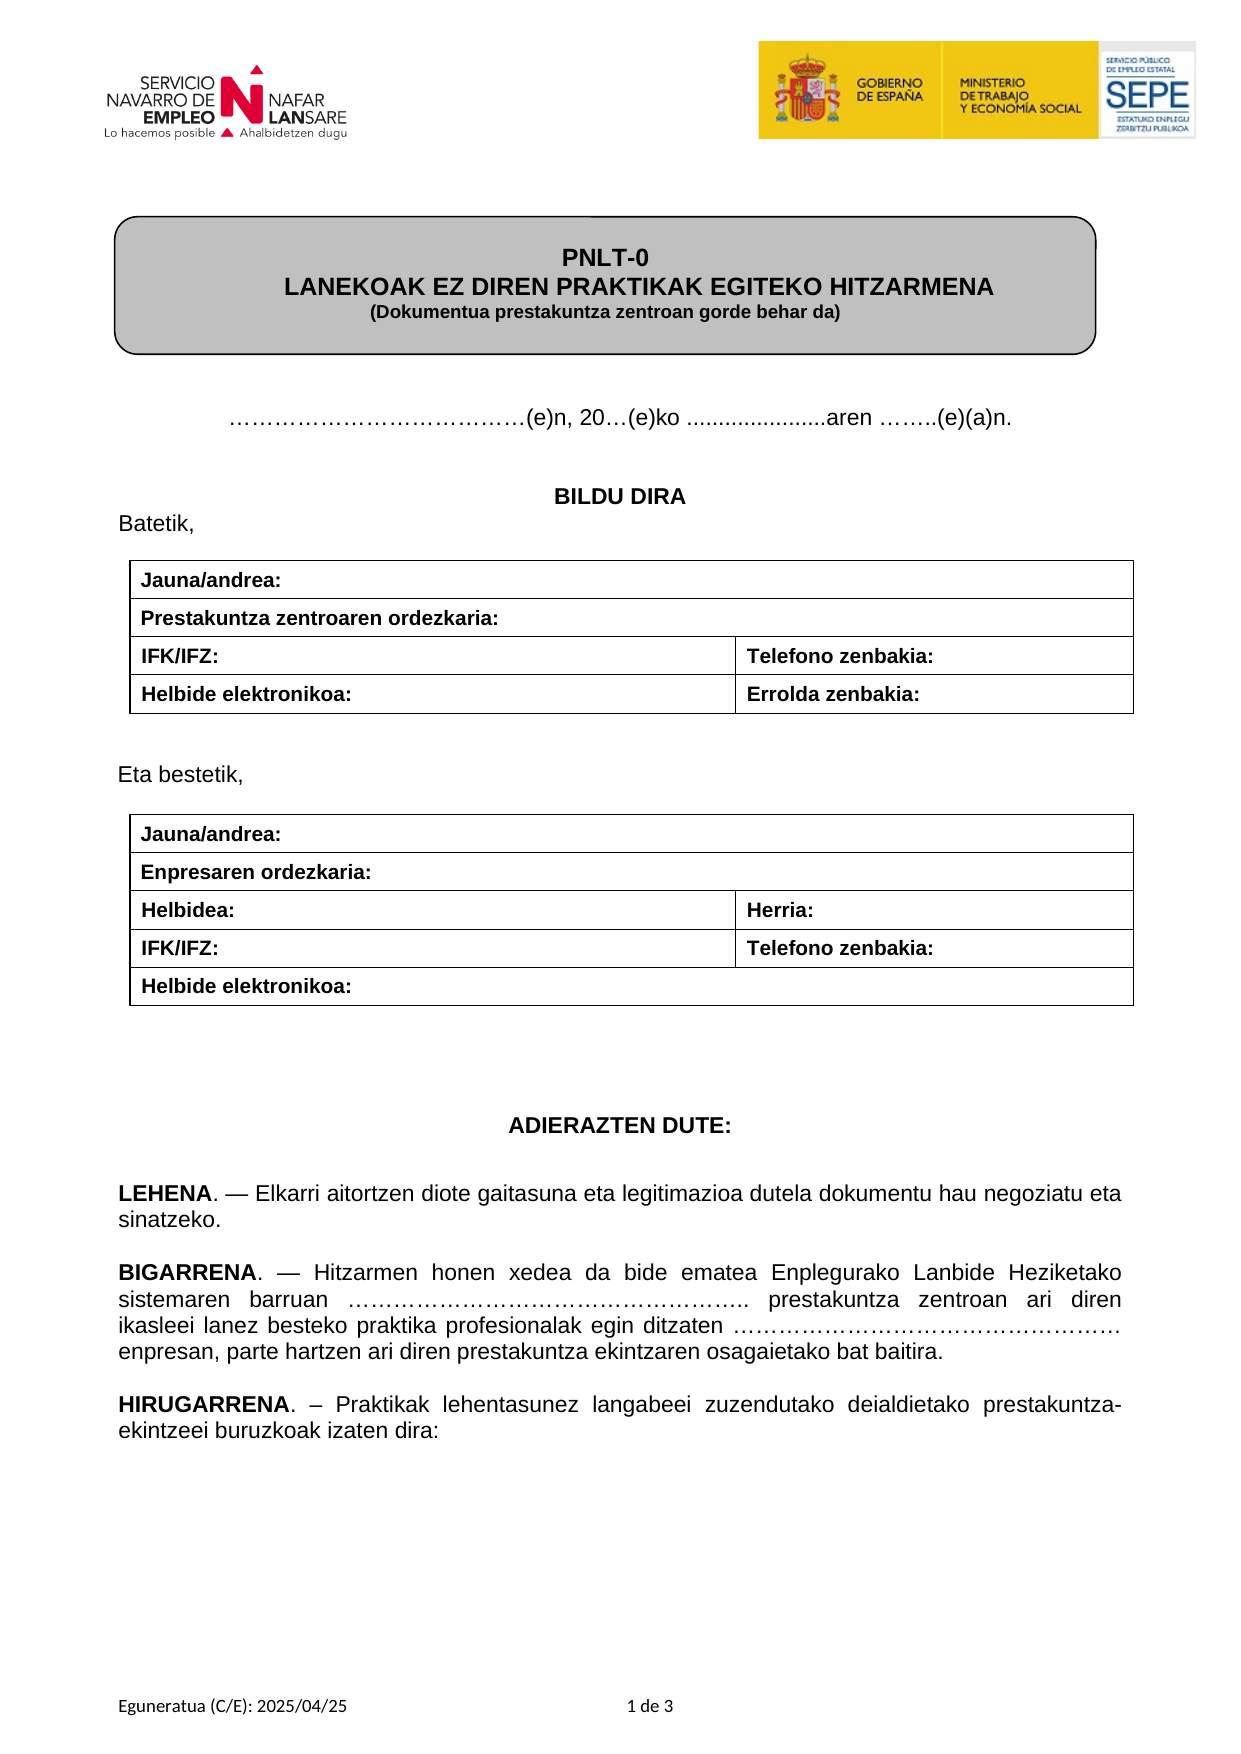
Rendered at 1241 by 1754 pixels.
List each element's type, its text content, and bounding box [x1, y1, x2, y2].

table_cell Helbide elektronikoa: [131, 675, 735, 712]
table_cell Telefono zenbakia: [736, 930, 1133, 967]
text HIRUGARRENA. – Praktikak lehentasunez langabeei zuzendutako deialdietako prestakuntza-ekintzeei buruzkoak izaten dira: [118, 1391, 1122, 1444]
table_cell Helbide elektronikoa: [131, 968, 1133, 1005]
table_cell IFK/IFZ: [131, 930, 735, 967]
table_cell Telefono zenbakia: [736, 637, 1133, 674]
text BILDU DIRA [118, 483, 1122, 509]
table_cell Errolda zenbakia: [736, 675, 1133, 712]
table_cell Helbidea: [131, 891, 735, 928]
table_cell Enpresaren ordezkaria: [131, 853, 1133, 890]
table_cell Prestakuntza zentroaren ordezkaria: [131, 599, 1133, 636]
table_cell IFK/IFZ: [131, 637, 735, 674]
table_header Jauna/andrea: [131, 561, 1133, 598]
text ADIERAZTEN DUTE: [118, 1112, 1122, 1139]
text …………………………………(e)n, 20…(e)ko ......................aren ……..(e)(a)n. [118, 404, 1122, 431]
text Batetik, [118, 509, 1122, 536]
picture [81, 41, 369, 164]
text LEHENA. — Elkarri aitortzen diote gaitasuna eta legitimazioa dutela dokumentu hau negoziatu eta sinatzeko. [118, 1180, 1122, 1233]
picture [758, 41, 1197, 139]
text Eta bestetik, [117, 761, 1122, 788]
text BIGARRENA. — Hitzarmen honen xedea da bide ematea Enplegurako Lanbide Heziketako sistemaren barruan …………………………………………….. prestakuntza zentroan ari diren ikasleei lanez besteko praktika profesionalak egin ditzaten …………………………………………… enpresan, parte hartzen ari diren prestakuntza ekintzaren osagaietako bat baitira. [118, 1259, 1122, 1364]
table_cell Herria: [736, 891, 1133, 928]
table_header Jauna/andrea: [131, 815, 1133, 852]
